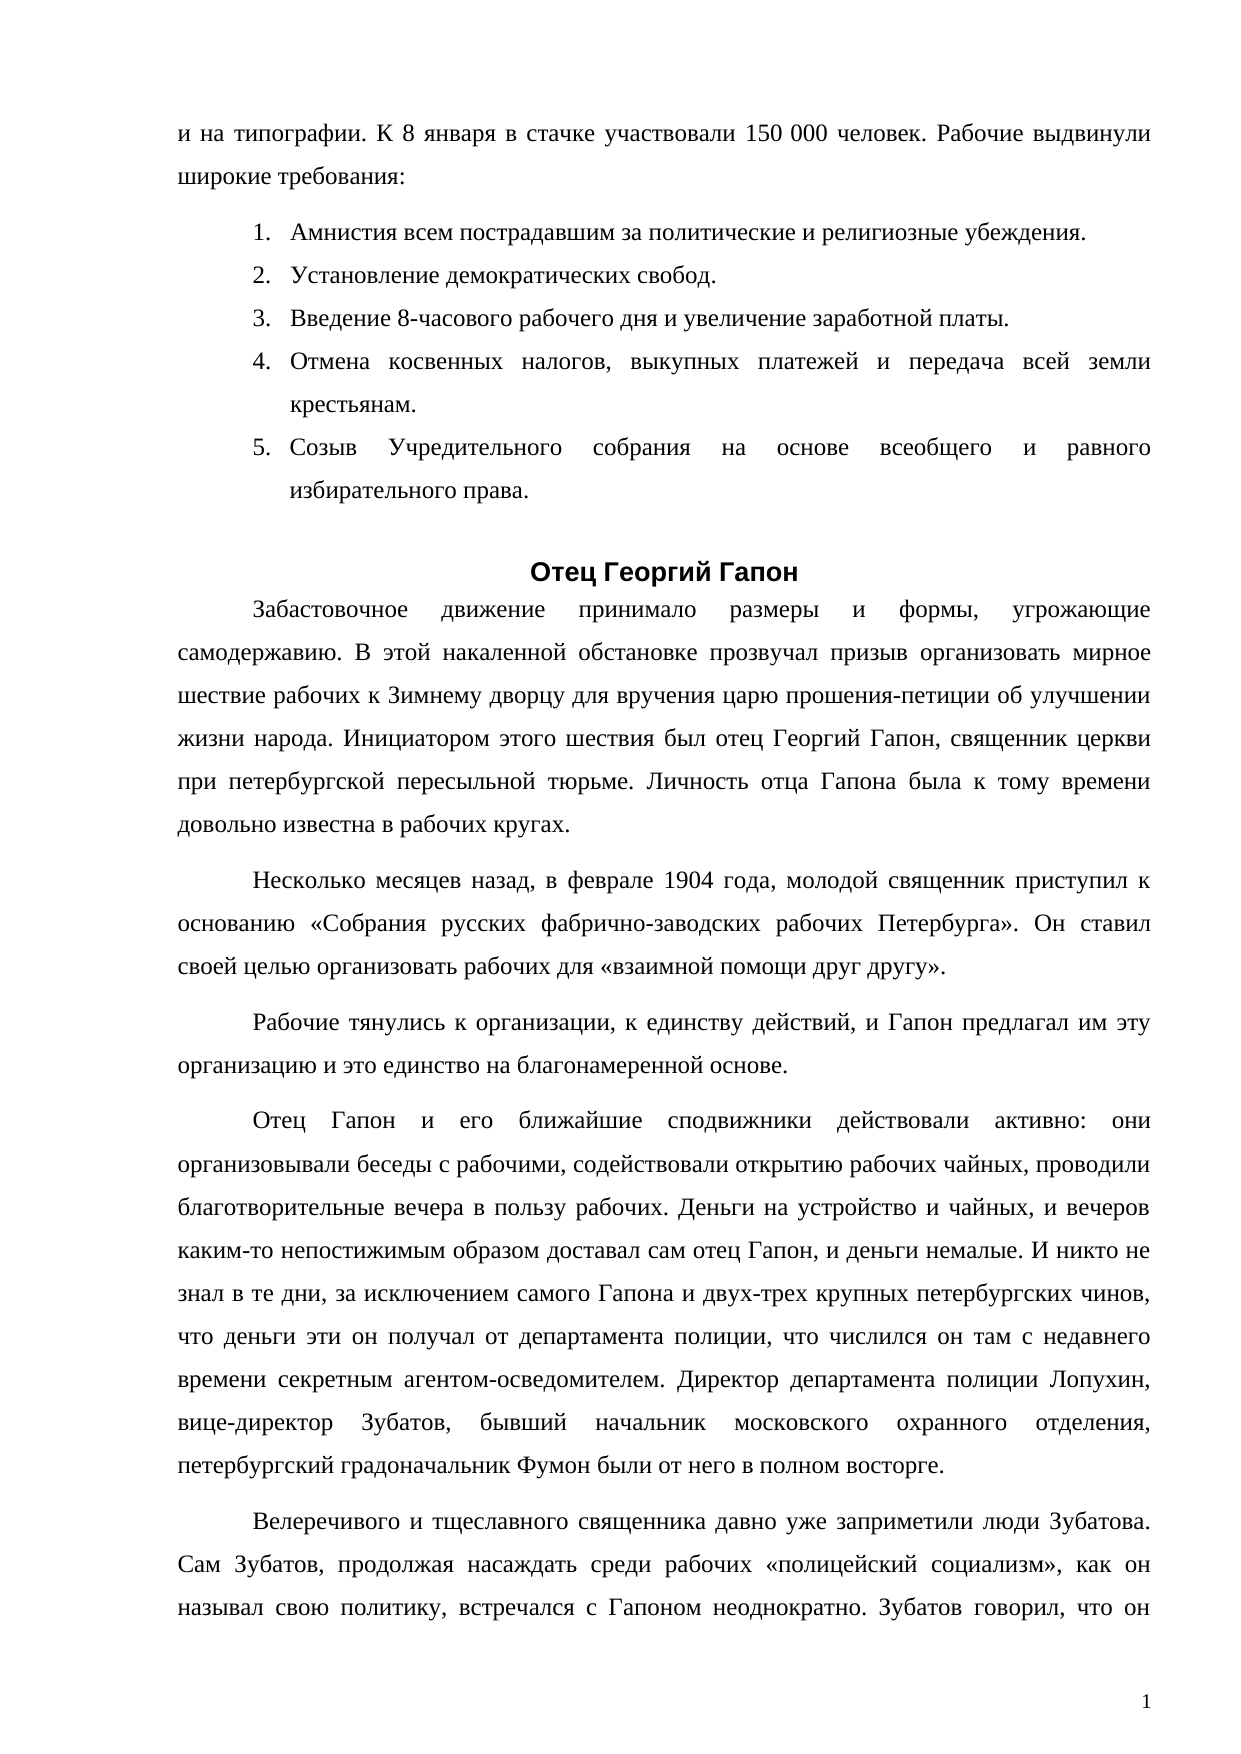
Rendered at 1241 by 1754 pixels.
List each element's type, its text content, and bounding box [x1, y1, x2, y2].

list Введение 8-часового рабочего дня и увеличение заработной платы. [252, 303, 1152, 332]
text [177, 1506, 1152, 1621]
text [177, 118, 1152, 190]
text Отец Гапон и его ближайшие сподвижники действовали активно: они организовывали беседы с рабочими, содействовали открытию рабочих чайных, проводили благотворительные вечера в пользу рабочих. Деньги на устройство и чайных, и вечеров каким-то непостижимым образом доставал сам отец Гапон, и деньги немалые. И никто не знал в те дни, за исключением самого Гапона и двух-трех крупных петербургских чинов, что деньги эти он получал от департамента полиции, что числился он там с недавнего времени секретным агентом-осведомителем. Директор департамента полиции Лопухин, вице-директор Зубатов, бывший начальник московского охранного отделения, петербургский градоначальник Фумон были от него в полном восторге. [177, 1106, 1152, 1479]
list Установление демократических свобод. [252, 260, 1152, 289]
text Забастовочное движение принимало размеры и формы, угрожающие самодержавию. В этой накаленной обстановке прозвучал призыв организовать мирное шествие рабочих к Зимнему дворцу для вручения царю прошения-петиции об улучшении жизни народа. Инициатором этого шествия был отец Георгий Гапон, священник церкви при петербургской пересыльной тюрьме. Личность отца Гапона была к тому времени довольно известна в рабочих кругах. [177, 594, 1152, 838]
text Рабочие тянулись к организации, к единству действий, и Гапон предлагал им эту организацию и это единство на благонамеренной основе. [177, 1007, 1152, 1079]
text Несколько месяцев назад, в феврале 1904 года, молодой священник приступил к основанию «Собрания русских фабрично-заводских рабочих Петербурга». Он ставил своей целью организовать рабочих для «взаимной помощи друг другу». [177, 865, 1152, 980]
list Отмена косвенных налогов, выкупных платежей и передача всей земли крестьянам. [252, 346, 1152, 418]
list Амнистия всем пострадавшим за политические и религиозные убеждения. [252, 217, 1152, 246]
list Созыв Учредительного собрания на основе всеобщего и равного избирательного права. [252, 432, 1152, 504]
subtitle Отец Георгий Гапон [177, 556, 1152, 587]
